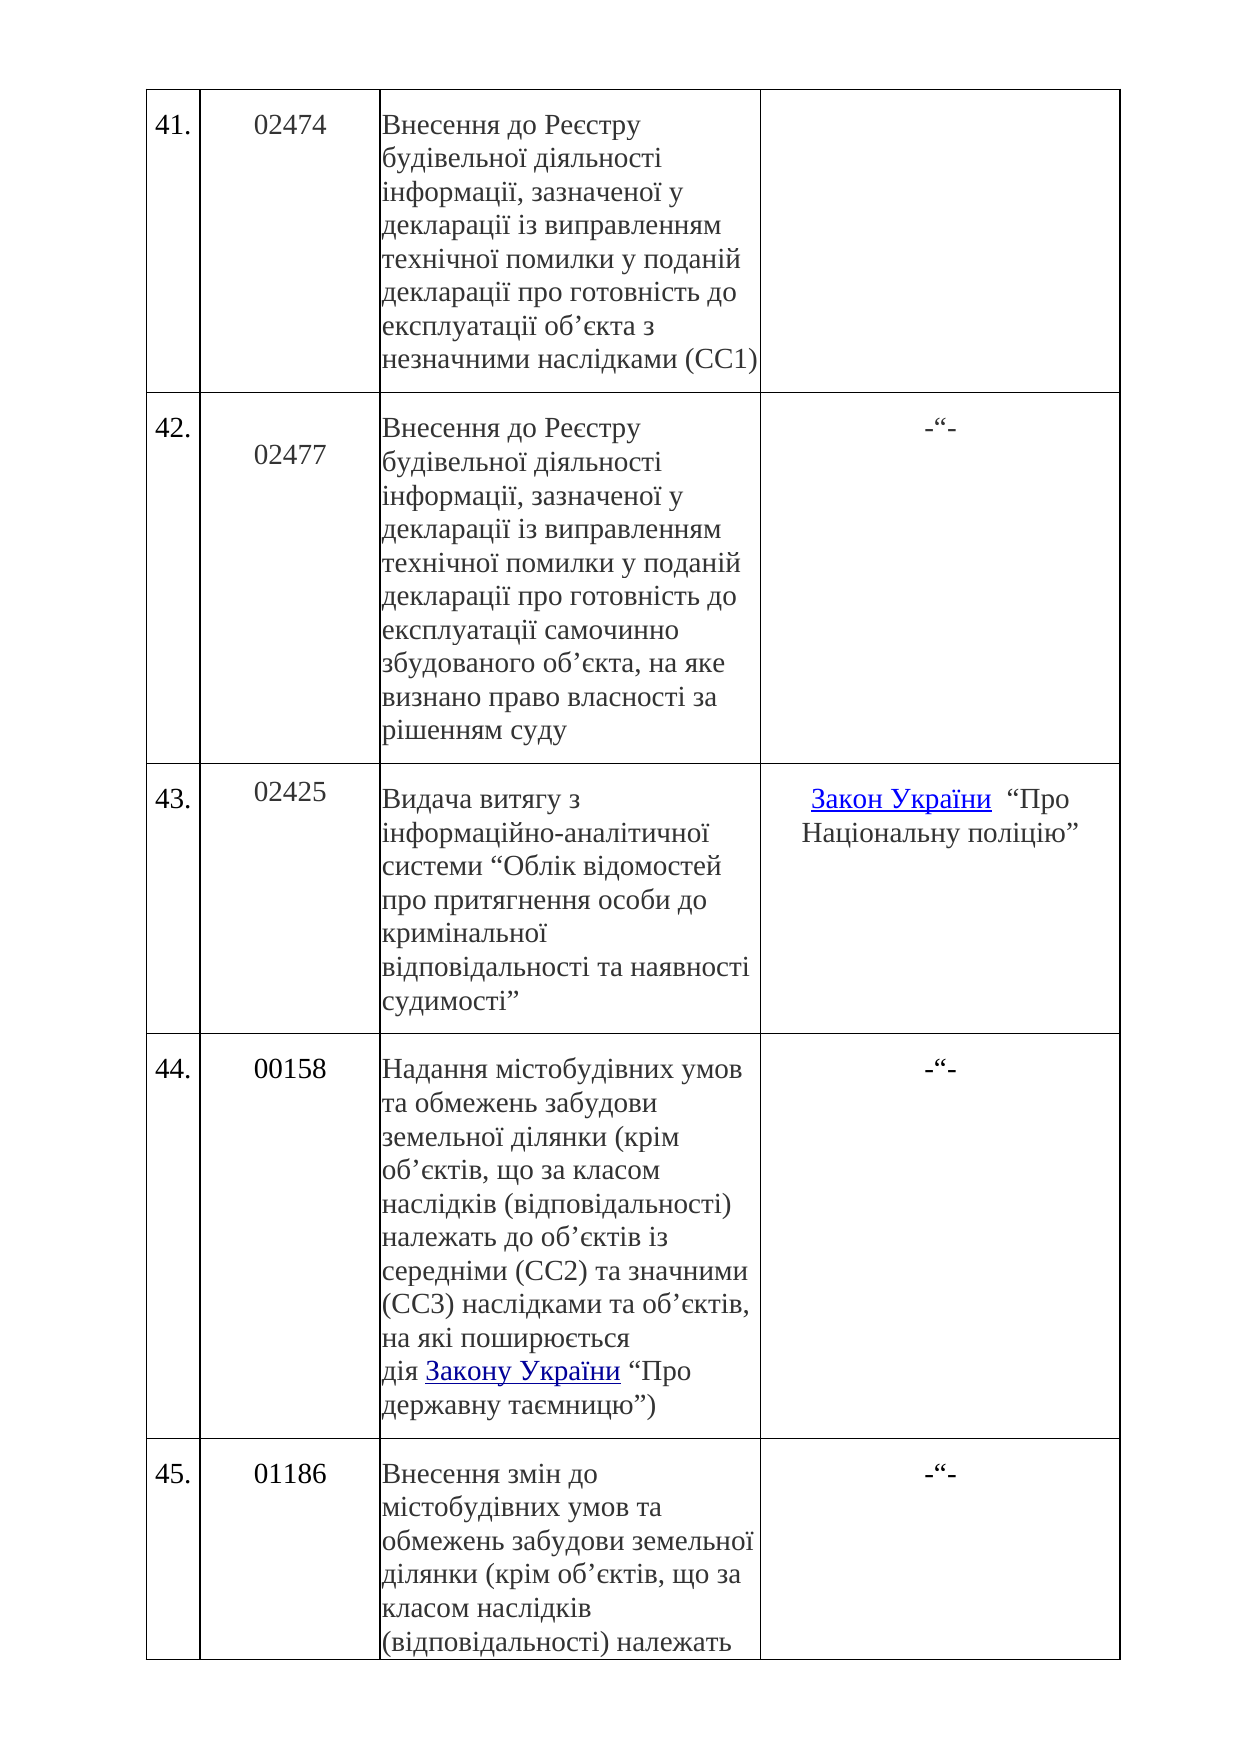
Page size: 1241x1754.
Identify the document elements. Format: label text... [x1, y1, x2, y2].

table_cell Внесення до Реєстру будівельної діяльності інформації, зазначеної у декларації із виправленням технічної помилки у поданій декларації про готовність до експлуатації об’єкта з незначними наслідками (СС1) [381, 90, 760, 392]
table_cell 02477 [201, 393, 379, 763]
table_cell Видача витягу з інформаційно-аналітичної системи “Облік відомостей про притягнення особи до кримінальної відповідальності та наявності судимості” [381, 764, 760, 1033]
table_cell -“- [761, 1439, 1119, 1659]
table_cell -“- [761, 1034, 1119, 1438]
table_cell 45. [147, 1439, 199, 1659]
table_cell 01186 [201, 1439, 379, 1659]
table_cell 02425 [201, 764, 379, 1033]
table_cell 43. [147, 764, 199, 1033]
table_cell 44. [147, 1034, 199, 1438]
table_cell 41. [147, 90, 199, 392]
table_cell Надання містобудівних умов та обмежень забудови земельної ділянки (крім об’єктів, що за класом наслідків (відповідальності) належать до об’єктів із середніми (СС2) та значними (СС3) наслідками та об’єктів, на які поширюється дія Закону України “Про державну таємницю”) [381, 1034, 760, 1438]
table_cell 02474 [201, 90, 379, 392]
table_cell Закон України “Про Національну поліцію” [761, 764, 1119, 1033]
table_cell 42. [147, 393, 199, 763]
table_cell 00158 [201, 1034, 379, 1438]
table_cell Внесення до Реєстру будівельної діяльності інформації, зазначеної у декларації із виправленням технічної помилки у поданій декларації про готовність до експлуатації самочинно збудованого об’єкта, на яке визнано право власності за рішенням суду [381, 393, 760, 763]
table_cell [381, 1439, 760, 1659]
table_cell [761, 90, 1119, 392]
table_cell -“- [761, 393, 1119, 763]
